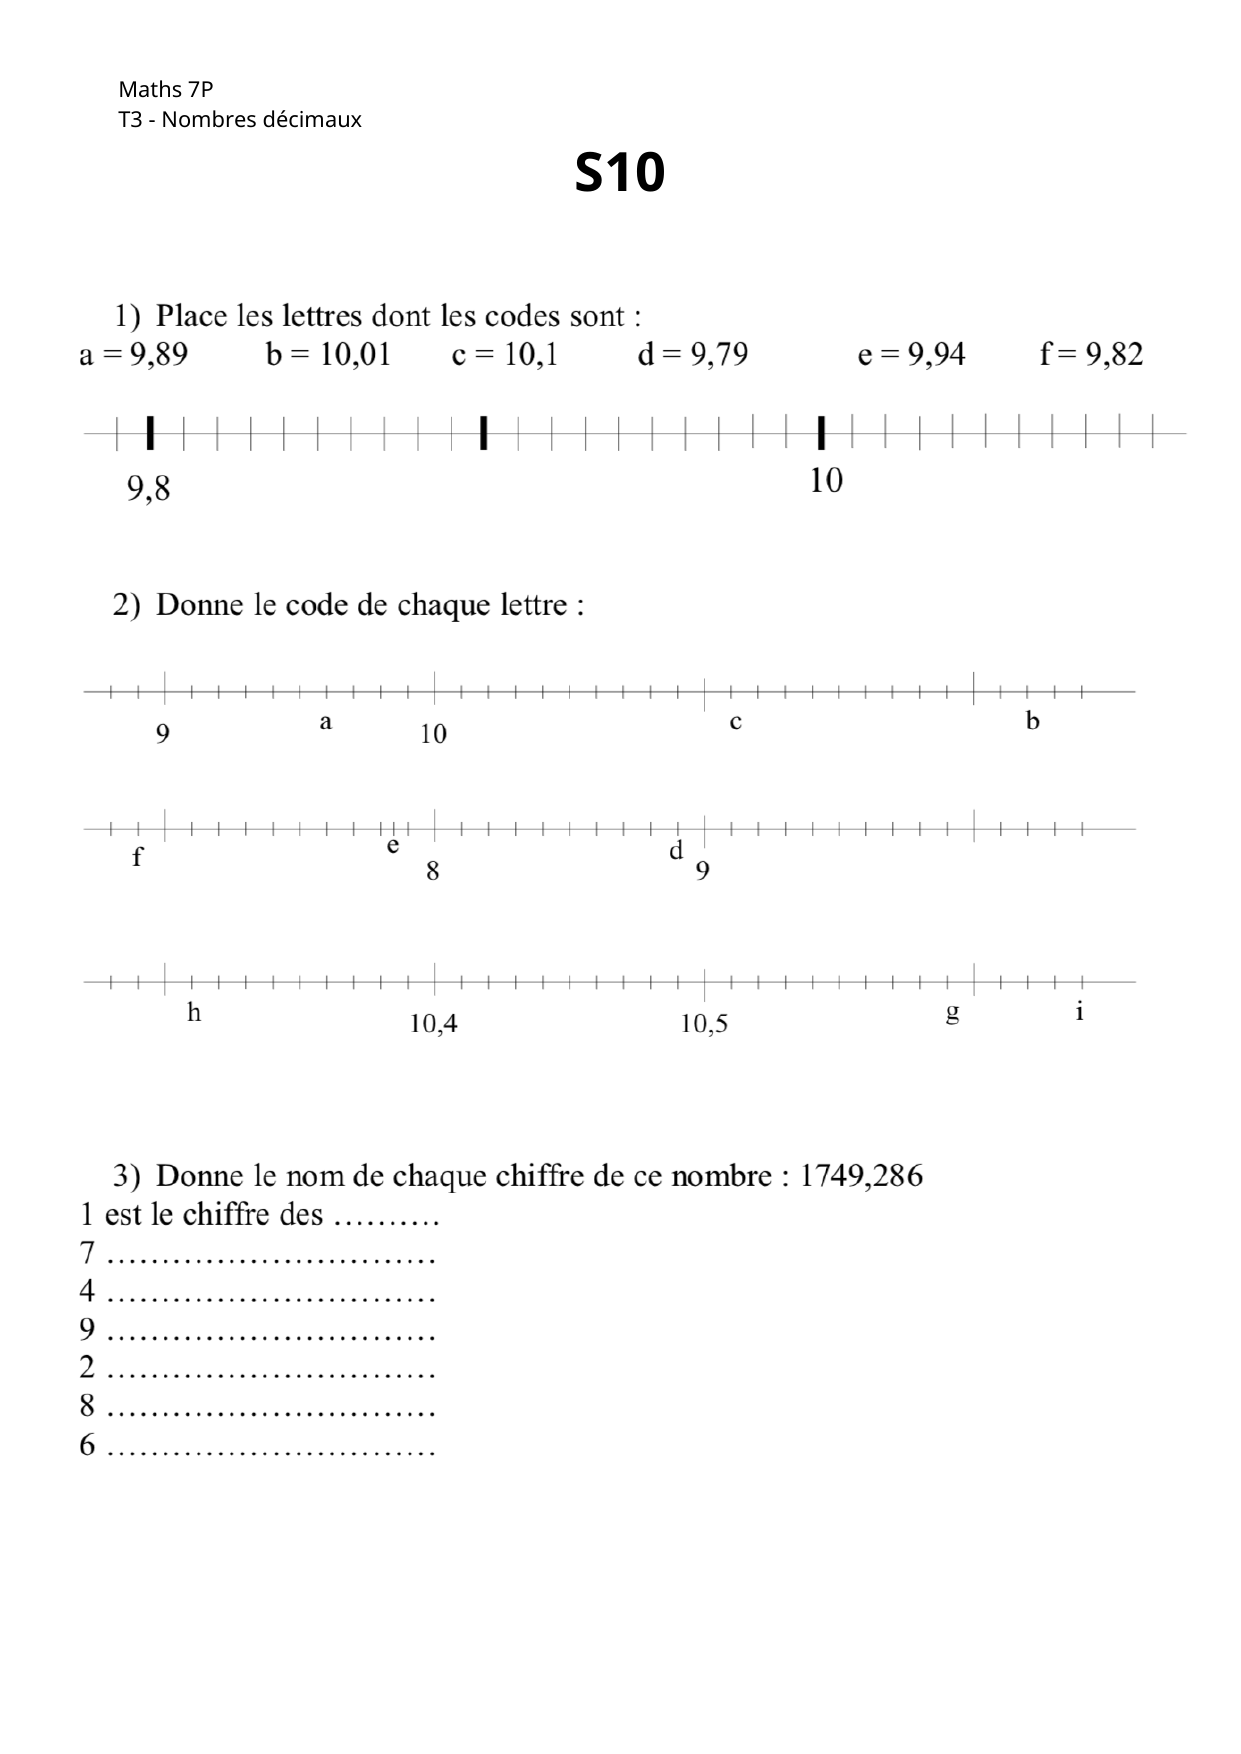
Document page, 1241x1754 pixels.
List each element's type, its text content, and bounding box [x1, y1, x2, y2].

text S10 [118, 133, 1122, 207]
picture [38, 282, 1202, 1487]
